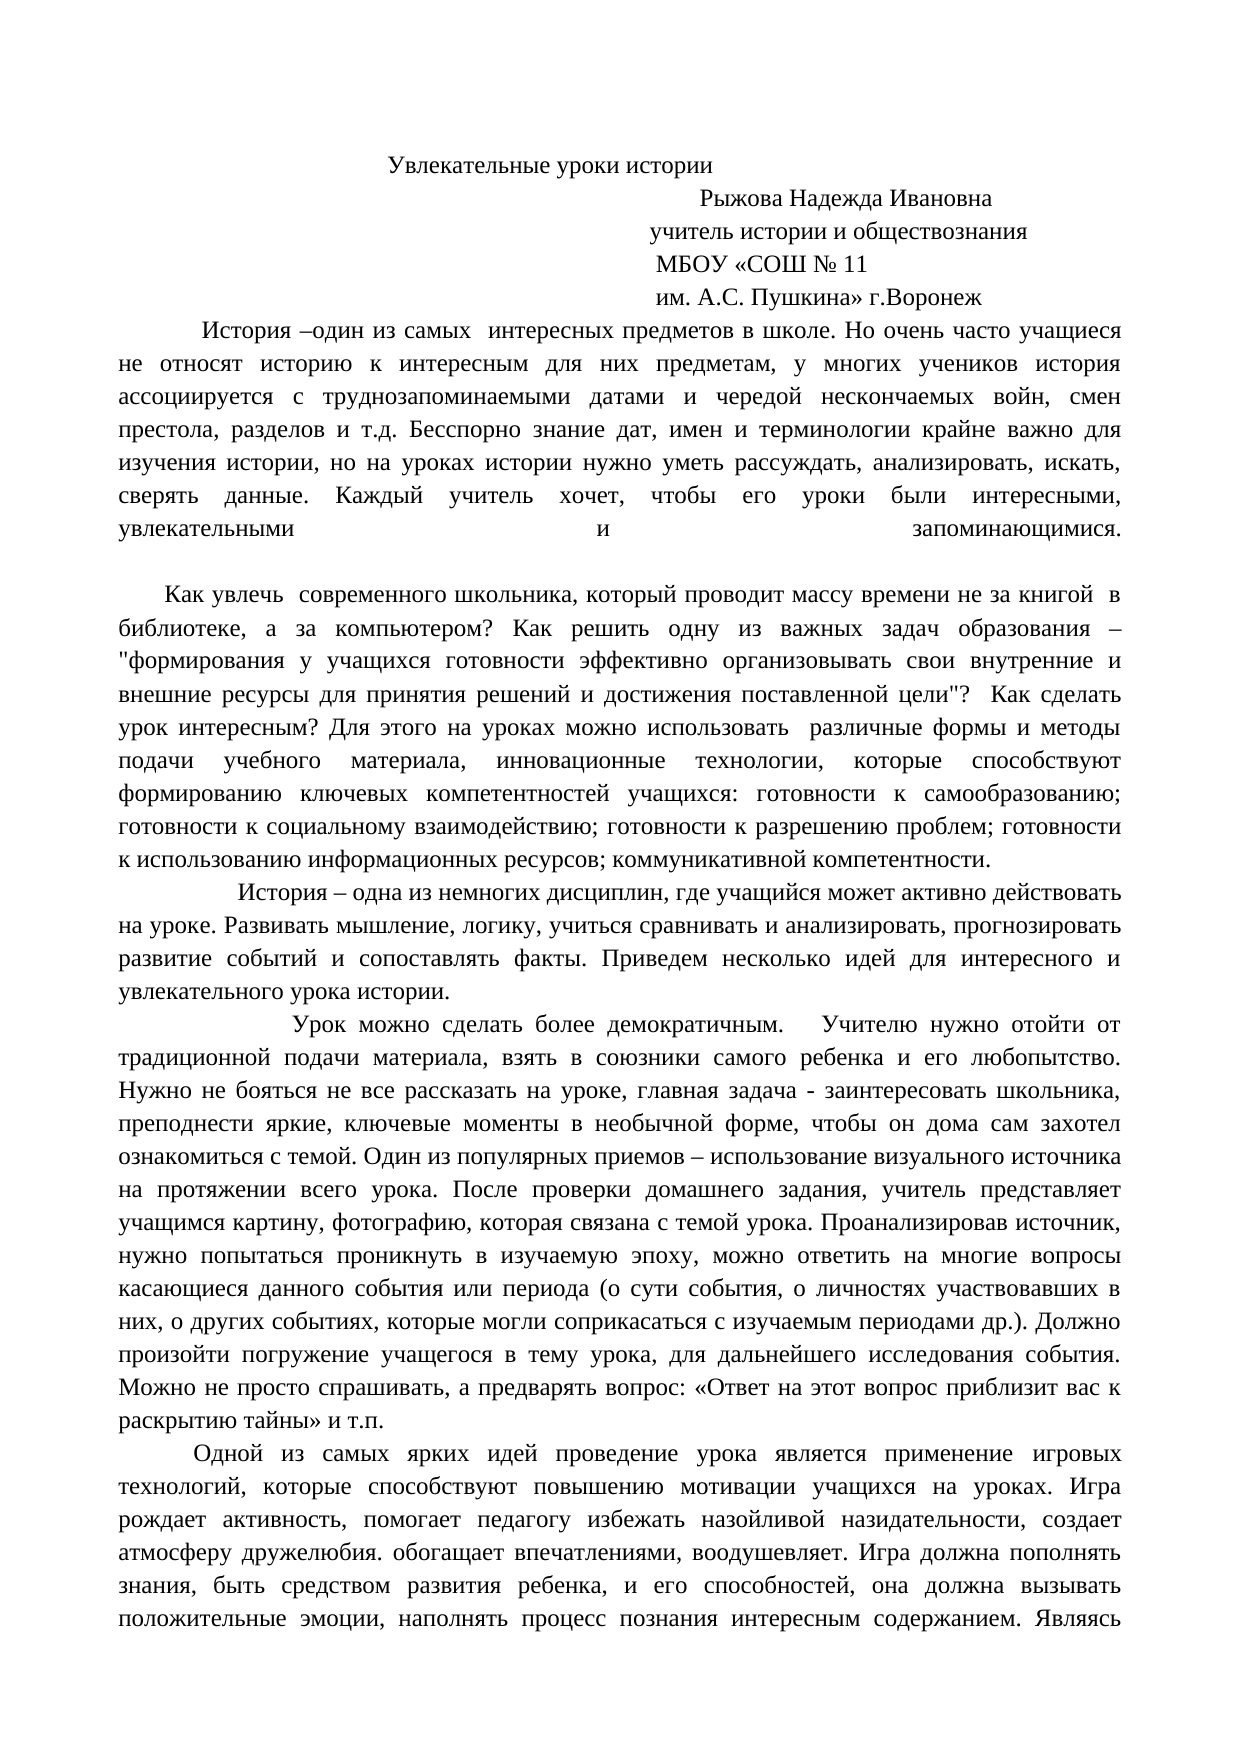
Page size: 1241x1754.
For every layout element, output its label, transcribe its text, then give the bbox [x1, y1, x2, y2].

text МБОУ «СОШ № 11 [118, 249, 1122, 278]
text Рыжова Надежда Ивановна [118, 183, 1122, 212]
text Урок можно сделать более демократичным. Учителю нужно отойти от традиционной подачи материала, взять в союзники самого ребенка и его любопытство. Нужно не бояться не все рассказать на уроке, главная задача - заинтересовать школьника, преподнести яркие, ключевые моменты в необычной форме, чтобы он дома сам захотел ознакомиться с темой. Один из популярных приемов – использование визуального источника на протяжении всего урока. После проверки домашнего задания, учитель представляет учащимся картину, фотографию, которая связана с темой урока. Проанализировав источник, нужно попытаться проникнуть в изучаемую эпоху, можно ответить на многие вопросы касающиеся данного события или периода (о сути события, о личностях участвовавших в них, о других событиях, которые могли соприкасаться с изучаемым периодами др.). Должно произойти погружение учащегося в тему урока, для дальнейшего исследования события. Можно не просто спрашивать, а предварять вопрос: «Ответ на этот вопрос приблизит вас к раскрытию тайны» и т.п. [118, 1009, 1122, 1434]
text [118, 1438, 1122, 1632]
text Увлекательные уроки истории [118, 150, 1122, 179]
text учитель истории и обществознания [118, 216, 1122, 245]
text История –один из самых интересных предметов в школе. Но очень часто учащиеся не относят историю к интересным для них предметам, у многих учеников история ассоциируется с труднозапоминаемыми датами и чередой нескончаемых войн, смен престола, разделов и т.д. Бесспорно знание дат, имен и терминологии крайне важно для изучения истории, но на уроках истории нужно уметь рассуждать, анализировать, искать, сверять данные. Каждый учитель хочет, чтобы его уроки были интересными, увлекательными и запоминающимися. Как увлечь современного школьника, который проводит массу времени не за книгой в библиотеке, а за компьютером? Как решить одну из важных задач образования – "формирования у учащихся готовности эффективно организовывать свои внутренние и внешние ресурсы для принятия решений и достижения поставленной цели"? Как сделать урок интересным? Для этого на уроках можно использовать различные формы и методы подачи учебного материала, инновационные технологии, которые способствуют формированию ключевых компетентностей учащихся: готовности к самообразованию; готовности к социальному взаимодействию; готовности к разрешению проблем; готовности к использованию информационных ресурсов; коммуникативной компетентности. [118, 315, 1122, 872]
text История – одна из немногих дисциплин, где учащийся может активно действовать на уроке. Развивать мышление, логику, учиться сравнивать и анализировать, прогнозировать развитие событий и сопоставлять факты. Приведем несколько идей для интересного и увлекательного урока истории. [118, 877, 1122, 1004]
text им. А.С. Пушкина» г.Воронеж [118, 282, 1122, 311]
